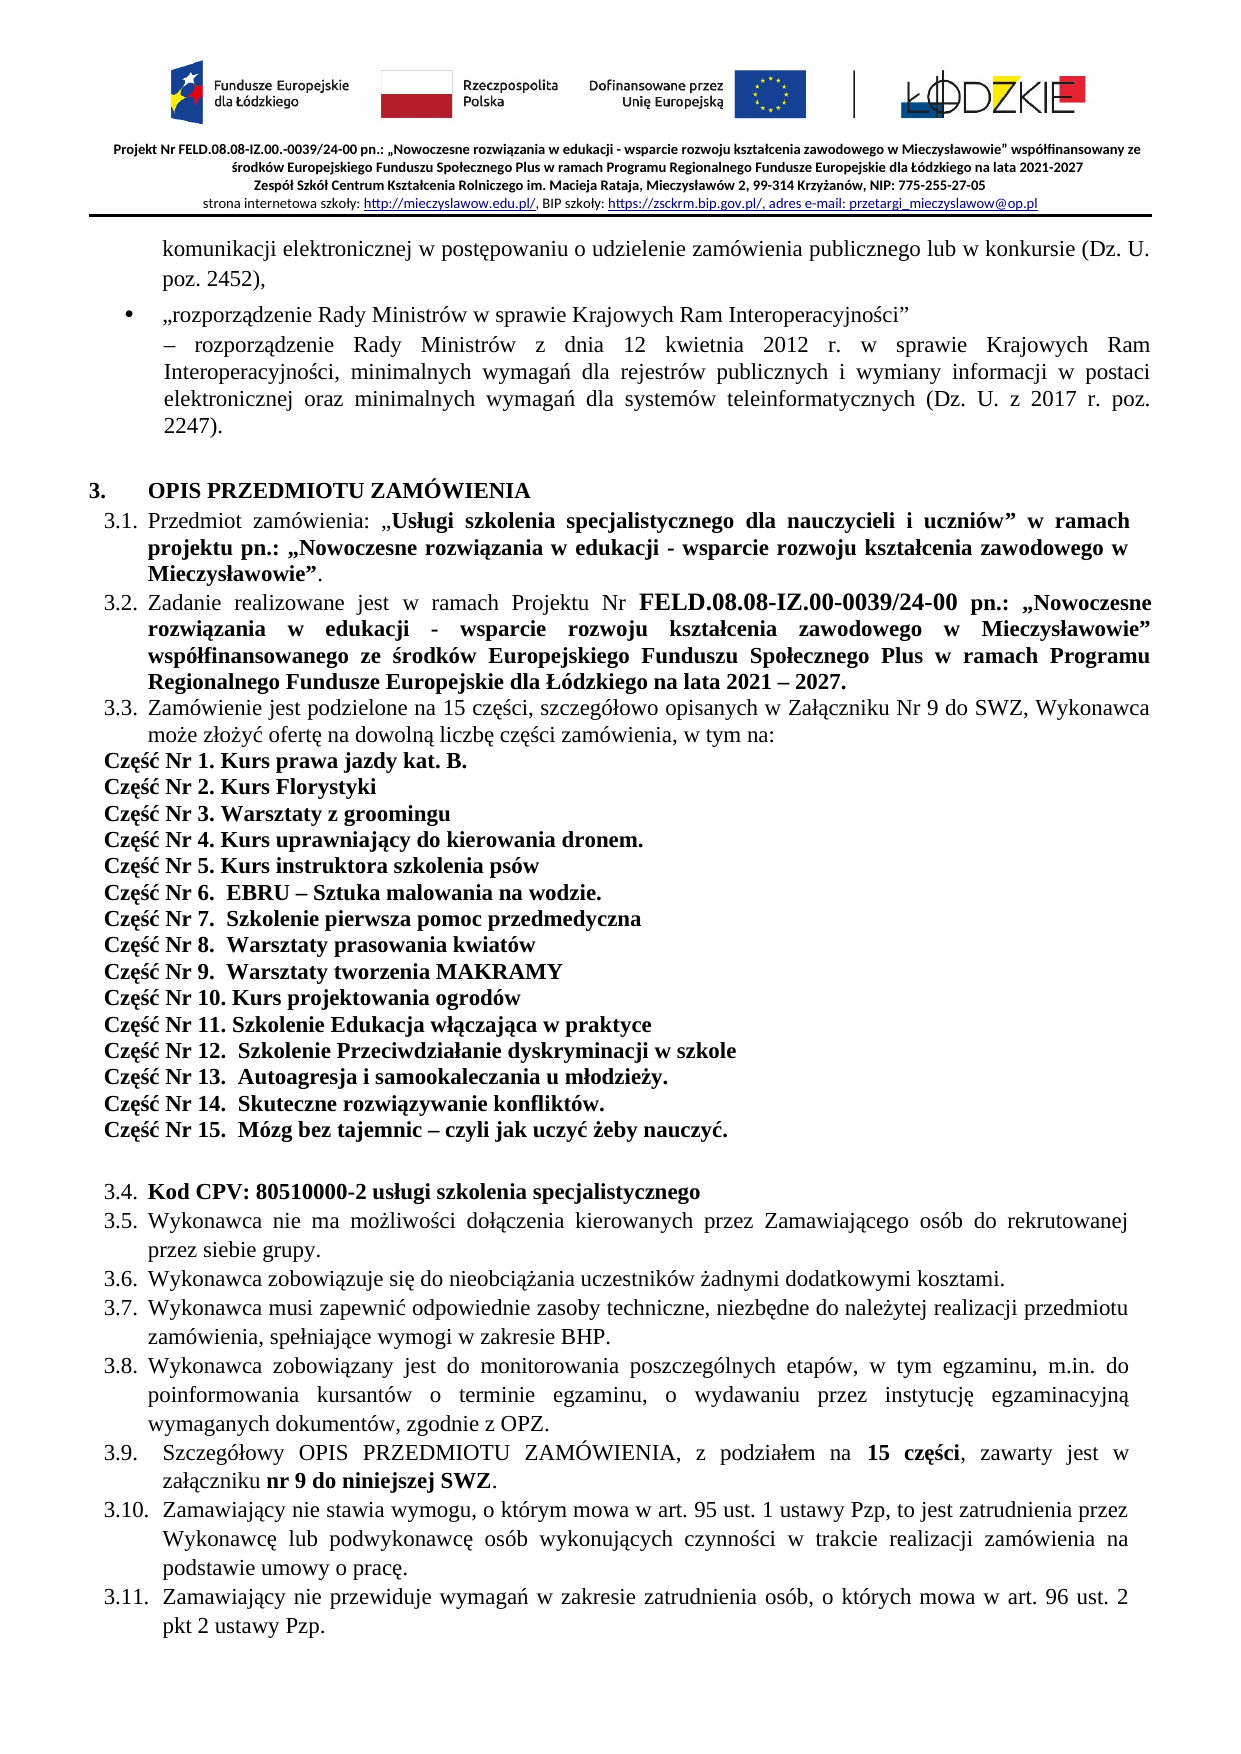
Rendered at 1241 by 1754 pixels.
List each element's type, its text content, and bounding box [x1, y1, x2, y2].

list Wykonawca zobowiązany jest do monitorowania poszczególnych etapów, w tym egzaminu, m.in. do poinformowania kursantów o terminie egzaminu, o wydawaniu przez instytucję egzaminacyjną wymaganych dokumentów, zgodnie z OPZ. [103, 1352, 1130, 1436]
text Część Nr 6. EBRU – Sztuka malowania na wodzie. [103, 879, 1152, 905]
list Przedmiot zamówienia: „Usługi szkolenia specjalistycznego dla nauczycieli i uczniów” w ramach projektu pn.: „Nowoczesne rozwiązania w edukacji - wsparcie rozwoju kształcenia zawodowego w Mieczysławowie”. [103, 507, 1130, 587]
text Część Nr 12. Szkolenie Przeciwdziałanie dyskryminacji w szkole [103, 1037, 1152, 1063]
text Część Nr 14. Skuteczne rozwiązywanie konfliktów. [103, 1090, 1152, 1116]
picture [155, 44, 1100, 140]
text Część Nr 10. Kurs projektowania ogrodów [103, 984, 1152, 1011]
list Zamówienie jest podzielone na 15 części, szczegółowo opisanych w Załączniku Nr 9 do SWZ, Wykonawca może złożyć ofertę na dowolną liczbę części zamówienia, w tym na: [103, 694, 1152, 747]
text Część Nr 5. Kurs instruktora szkolenia psów [103, 852, 1152, 879]
list OPIS PRZEDMIOTU ZAMÓWIENIA [89, 477, 1138, 504]
text Część Nr 2. Kurs Florystyki [103, 773, 1152, 800]
list „rozporządzenie Rady Ministrów w sprawie Krajowych Ram Interoperacyjności” [124, 299, 1152, 328]
text Część Nr 3. Warsztaty z groomingu [103, 800, 1152, 826]
list Wykonawca nie ma możliwości dołączenia kierowanych przez Zamawiającego osób do rekrutowanej przez siebie grupy. [103, 1207, 1130, 1262]
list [124, 235, 1152, 291]
list Kod CPV: 80510000-2 usługi szkolenia specjalistycznego [103, 1178, 1130, 1204]
text Część Nr 11. Szkolenie Edukacja włączająca w praktyce [103, 1011, 1152, 1037]
text – rozporządzenie Rady Ministrów z dnia 12 kwietnia 2012 r. w sprawie Krajowych Ram Interoperacyjności, minimalnych wymagań dla rejestrów publicznych i wymiany informacji w postaci elektronicznej oraz minimalnych wymagań dla systemów teleinformatycznych (Dz. U. z 2017 r. poz. 2247). [164, 331, 1152, 439]
text Część Nr 8. Warsztaty prasowania kwiatów [103, 932, 1152, 958]
list Zamawiający nie przewiduje wymagań w zakresie zatrudnienia osób, o których mowa w art. 96 ust. 2 pkt 2 ustawy Pzp. [103, 1583, 1130, 1639]
list Wykonawca zobowiązuje się do nieobciążania uczestników żadnymi dodatkowymi kosztami. [103, 1265, 1130, 1291]
list Szczegółowy OPIS PRZEDMIOTU ZAMÓWIENIA, z podziałem na 15 części, zawarty jest w załączniku nr 9 do niniejszej SWZ. [103, 1438, 1130, 1494]
text Część Nr 4. Kurs uprawniający do kierowania dronem. [103, 826, 1152, 852]
list Zadanie realizowane jest w ramach Projektu Nr FELD.08.08-IZ.00-0039/24-00 pn.: „Nowoczesne rozwiązania w edukacji - wsparcie rozwoju kształcenia zawodowego w Mieczysławowie” współfinansowanego ze środków Europejskiego Funduszu Społecznego Plus w ramach Programu Regionalnego Fundusze Europejskie dla Łódzkiego na lata 2021 – 2027. [103, 587, 1152, 694]
text Część Nr 1. Kurs prawa jazdy kat. B. [103, 747, 1152, 773]
text Część Nr 9. Warsztaty tworzenia MAKRAMY [103, 958, 1152, 984]
list Wykonawca musi zapewnić odpowiednie zasoby techniczne, niezbędne do należytej realizacji przedmiotu zamówienia, spełniające wymogi w zakresie BHP. [103, 1294, 1130, 1349]
text Część Nr 15. Mózg bez tajemnic – czyli jak uczyć żeby nauczyć. [103, 1116, 1152, 1142]
list Zamawiający nie stawia wymogu, o którym mowa w art. 95 ust. 1 ustawy Pzp, to jest zatrudnienia przez Wykonawcę lub podwykonawcę osób wykonujących czynności w trakcie realizacji zamówienia na podstawie umowy o pracę. [103, 1496, 1130, 1581]
text Część Nr 13. Autoagresja i samookaleczania u młodzieży. [103, 1063, 1152, 1090]
text Część Nr 7. Szkolenie pierwsza pomoc przedmedyczna [103, 905, 1152, 932]
